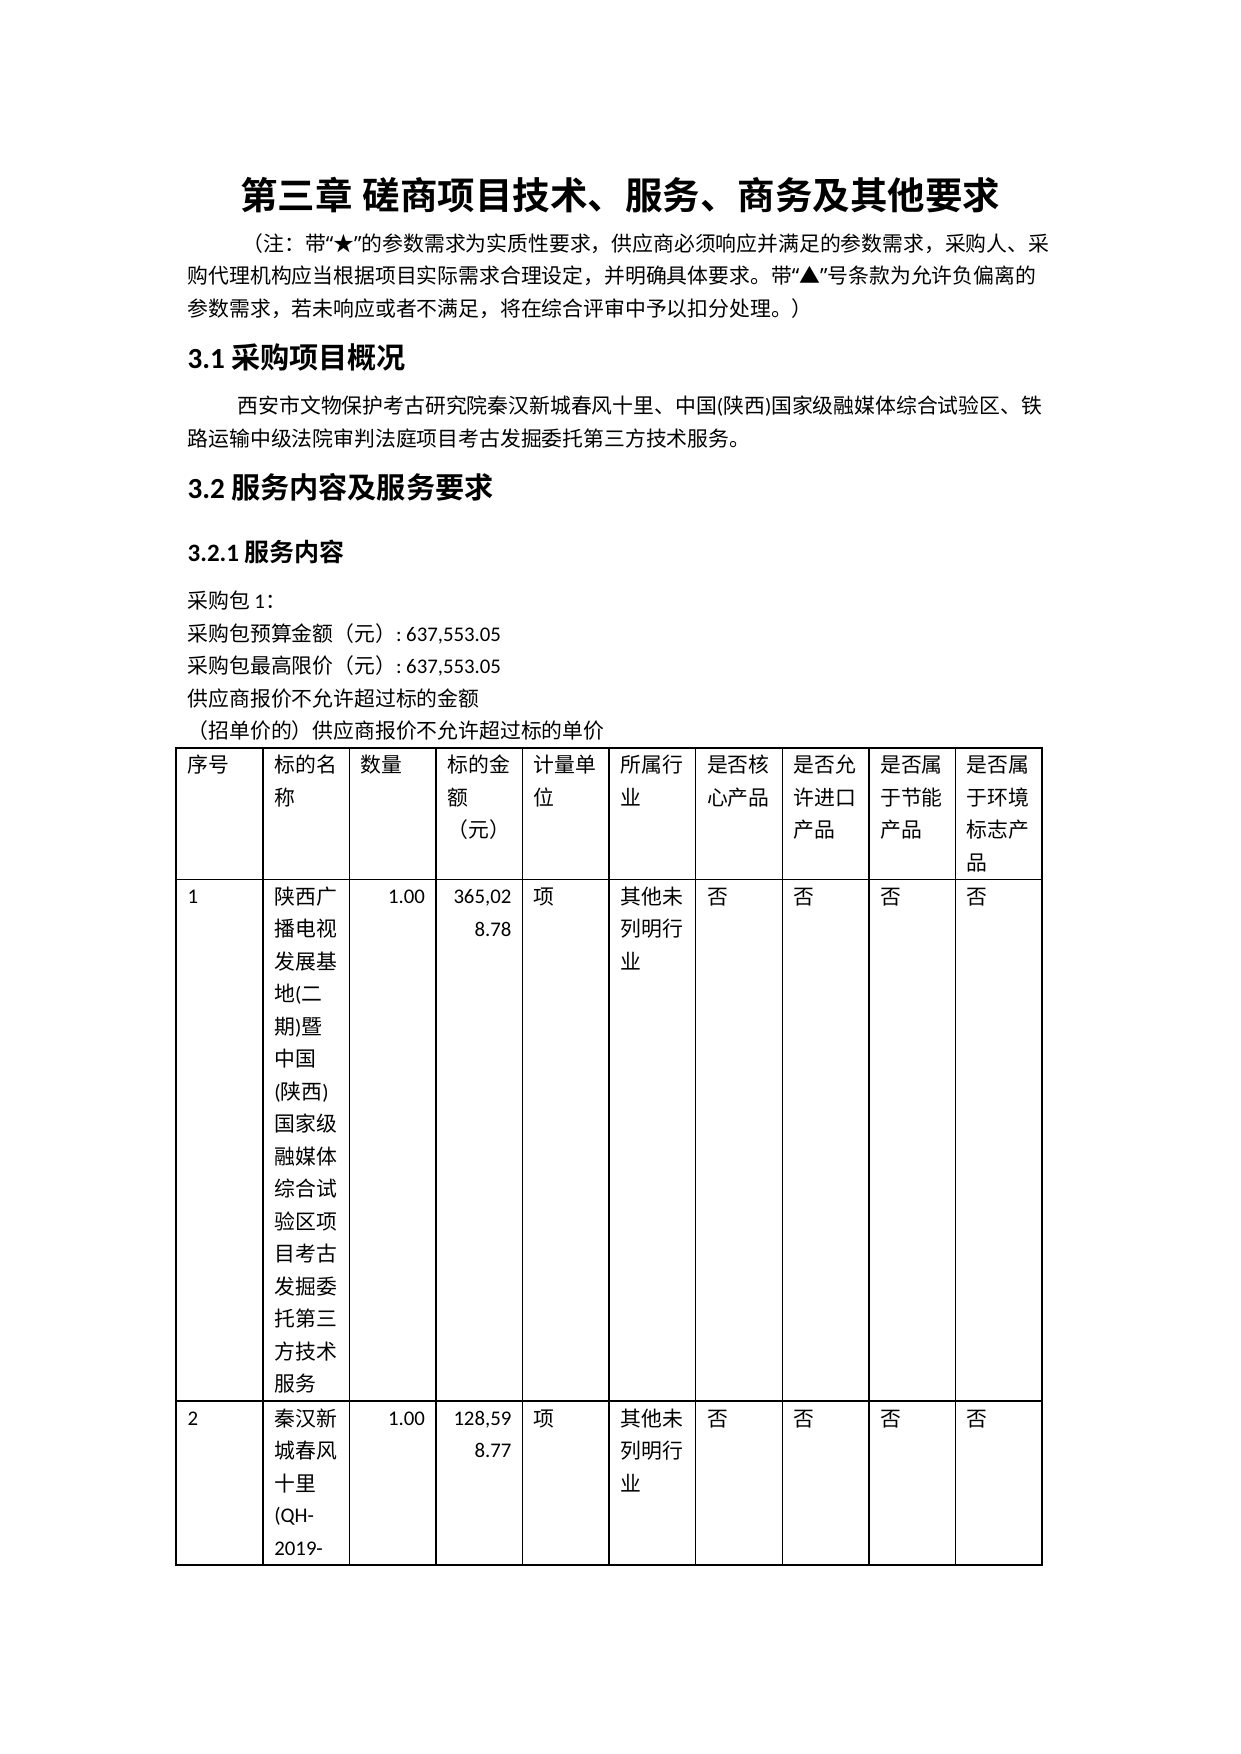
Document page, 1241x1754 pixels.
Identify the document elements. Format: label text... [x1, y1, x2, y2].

table_cell 其他未列明行业 [610, 880, 695, 1400]
table_cell 365,028.78 [437, 880, 522, 1400]
table_header 是否核心产品 [696, 749, 782, 878]
table_cell 项 [523, 1402, 608, 1564]
text （注：带“★”的参数需求为实质性要求，供应商必须响应并满足的参数需求，采购人、采购代理机构应当根据项目实际需求合理设定，并明确具体要求。带“▲”号条款为允许负偏离的参数需求，若未响应或者不满足，将在综合评审中予以扣分处理。） [187, 227, 1053, 324]
table_cell 否 [783, 880, 868, 1400]
text 3.2服务内容及服务要求 [187, 454, 1053, 519]
table_header 是否属于节能产品 [870, 749, 955, 878]
table_header 标的名称 [264, 749, 349, 878]
table_cell 1.00 [350, 880, 435, 1400]
table_cell 否 [956, 880, 1041, 1400]
text 采购包最高限价（元）: 637,553.05 [187, 649, 1053, 682]
table_header 标的金额 （元） [437, 749, 522, 878]
table_header 数量 [350, 749, 435, 878]
table_header 是否允许进口产品 [783, 749, 868, 878]
table_cell 否 [870, 1402, 955, 1564]
table_cell 项 [523, 880, 608, 1400]
table_header 序号 [177, 749, 262, 878]
table_cell 否 [696, 1402, 782, 1564]
table_header 计量单位 [523, 749, 608, 878]
table_cell 陕西广播电视发展基地(二期)暨中国(陕西)国家级融媒体综合试验区项目考古发掘委托第三方技术服务 [264, 880, 349, 1400]
text 3.2.1服务内容 [187, 519, 1053, 584]
text 第三章 磋商项目技术、服务、商务及其他要求 [187, 162, 1053, 227]
text 采购包1： [187, 584, 1053, 617]
table_cell 1.00 [350, 1402, 435, 1564]
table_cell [264, 1402, 349, 1564]
table_cell 否 [783, 1402, 868, 1564]
text （招单价的）供应商报价不允许超过标的单价 [187, 714, 1053, 747]
text 3.1采购项目概况 [187, 324, 1053, 389]
table_cell 否 [870, 880, 955, 1400]
table_header 所属行业 [610, 749, 695, 878]
table_cell 1 [177, 880, 262, 1400]
text 供应商报价不允许超过标的金额 [187, 682, 1053, 714]
text 采购包预算金额（元）: 637,553.05 [187, 617, 1053, 649]
table_cell 128,598.77 [437, 1402, 522, 1564]
text 西安市文物保护考古研究院秦汉新城春风十里、中国(陕西)国家级融媒体综合试验区、铁路运输中级法院审判法庭项目考古发掘委托第三方技术服务。 [187, 389, 1053, 454]
table_cell 否 [956, 1402, 1041, 1564]
table_cell 其他未列明行业 [610, 1402, 695, 1564]
table_header 是否属于环境标志产品 [956, 749, 1041, 878]
table_cell 2 [177, 1402, 262, 1564]
table_cell 否 [696, 880, 782, 1400]
